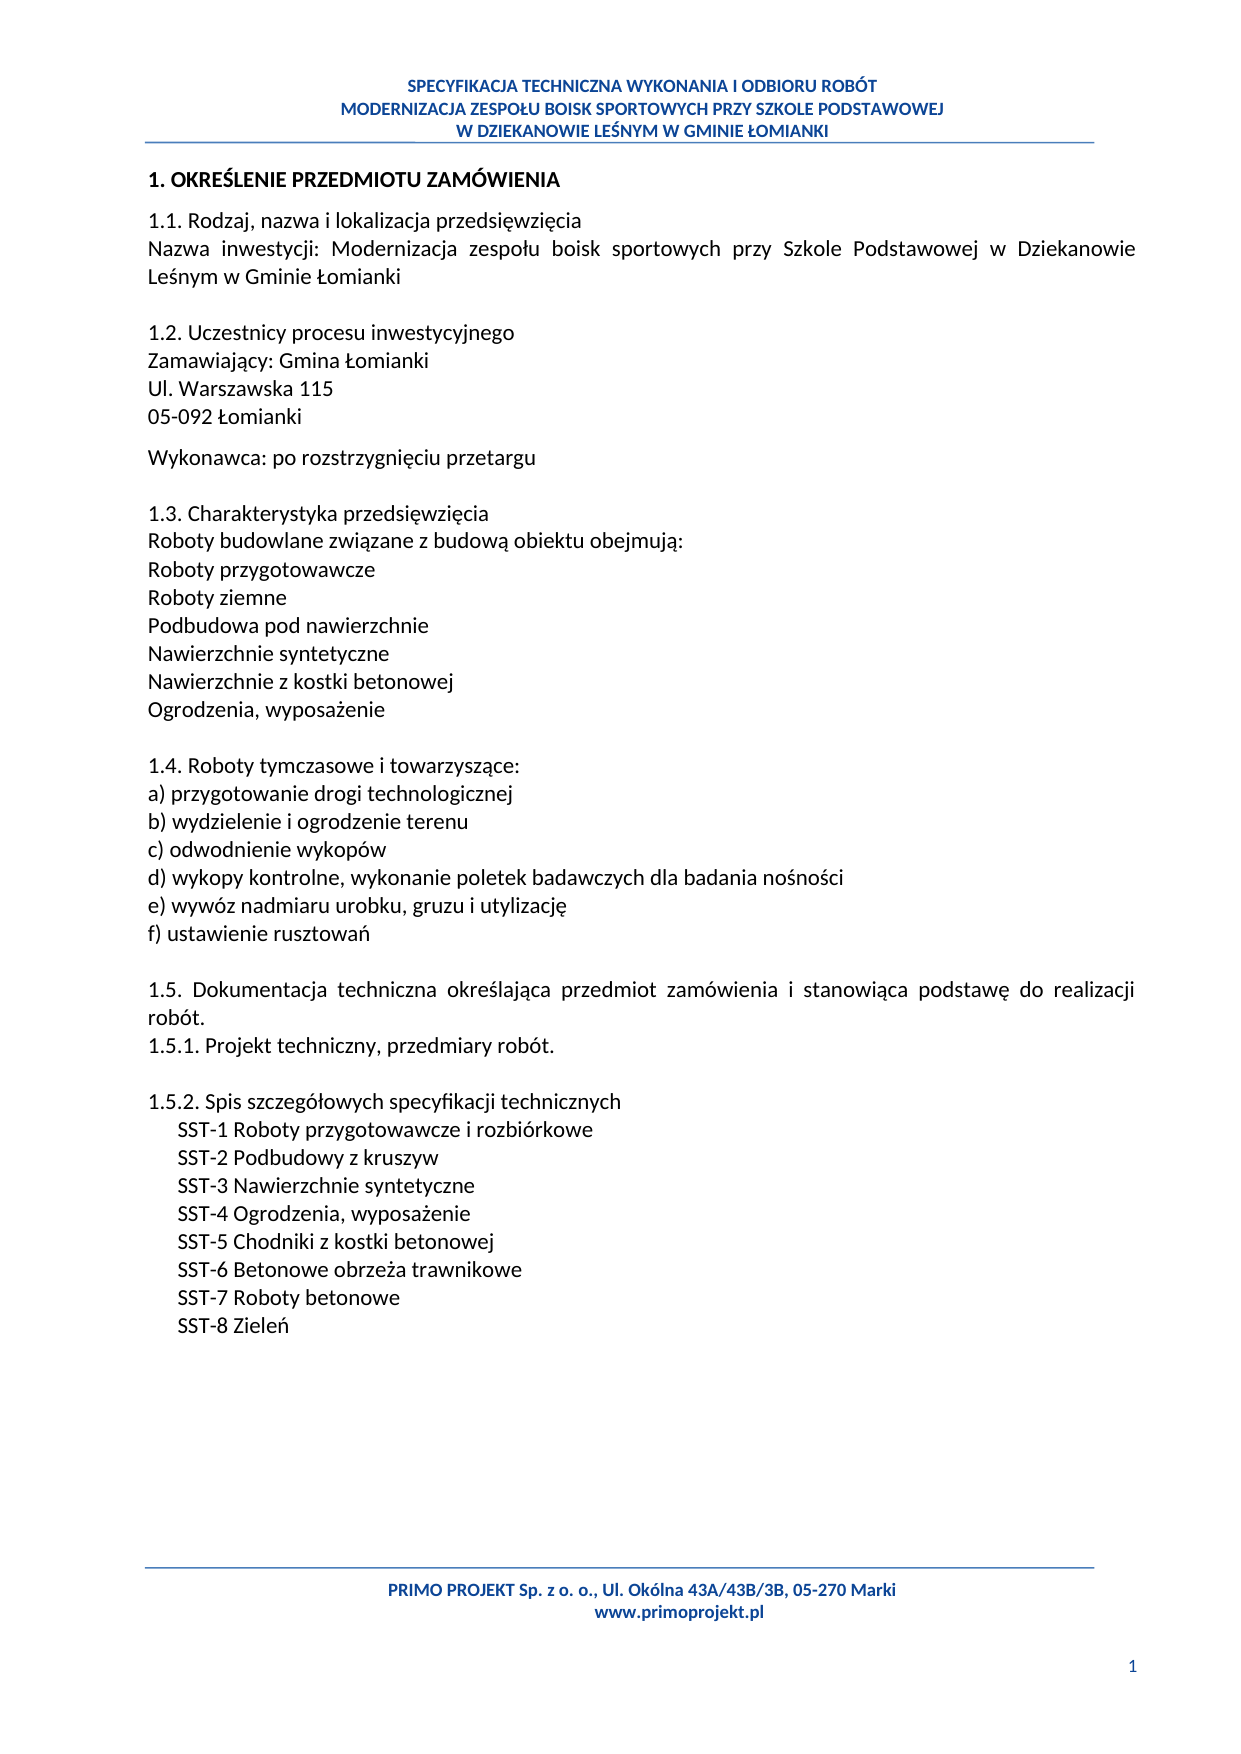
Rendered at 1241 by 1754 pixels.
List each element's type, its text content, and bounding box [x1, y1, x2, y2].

text 1.1. Rodzaj, nazwa i lokalizacja przedsięwzięcia [148, 206, 1137, 234]
text Zamawiający: Gmina Łomianki [148, 346, 1137, 374]
text 1. OKREŚLENIE PRZEDMIOTU ZAMÓWIENIA [148, 165, 1137, 193]
text SST-7 Roboty betonowe [148, 1283, 1137, 1311]
text SST-8 Zieleń [148, 1311, 1137, 1339]
text Ul. Warszawska 115 [148, 374, 1137, 402]
text f) ustawienie rusztowań [148, 919, 1137, 947]
text SST-2 Podbudowy z kruszyw [148, 1143, 1137, 1171]
text a) przygotowanie drogi technologicznej [148, 779, 1137, 807]
text Podbudowa pod nawierzchnie [148, 611, 1137, 639]
text c) odwodnienie wykopów [148, 835, 1137, 863]
text Roboty przygotowawcze [148, 555, 1137, 583]
text SST-4 Ogrodzenia, wyposażenie [148, 1199, 1137, 1227]
text SST-6 Betonowe obrzeża trawnikowe [148, 1255, 1137, 1283]
text Nawierzchnie z kostki betonowej [148, 667, 1137, 695]
text b) wydzielenie i ogrodzenie terenu [148, 807, 1137, 835]
text 1.5.2. Spis szczegółowych specyfikacji technicznych [148, 1087, 1137, 1115]
text 1.5.1. Projekt techniczny, przedmiary robót. [148, 1031, 1137, 1059]
text SST-5 Chodniki z kostki betonowej [148, 1227, 1137, 1255]
text Roboty ziemne [148, 583, 1137, 611]
text 1.4. Roboty tymczasowe i towarzyszące: [148, 751, 1137, 779]
text 05-092 Łomianki [148, 402, 1137, 430]
text 1.2. Uczestnicy procesu inwestycyjnego [148, 318, 1137, 346]
text SST-1 Roboty przygotowawcze i rozbiórkowe [148, 1115, 1137, 1143]
text 1.3. Charakterystyka przedsięwzięcia [148, 499, 1137, 527]
text e) wywóz nadmiaru urobku, gruzu i utylizację [148, 891, 1137, 919]
text Roboty budowlane związane z budową obiektu obejmują: [148, 527, 1137, 555]
text SST-3 Nawierzchnie syntetyczne [148, 1171, 1137, 1199]
text d) wykopy kontrolne, wykonanie poletek badawczych dla badania nośności [148, 863, 1137, 891]
text Wykonawca: po rozstrzygnięciu przetargu [148, 443, 1137, 471]
text Nazwa inwestycji: Modernizacja zespołu boisk sportowych przy Szkole Podstawowej w Dziekanowie Leśnym w Gminie Łomianki [148, 234, 1137, 290]
text Nawierzchnie syntetyczne [148, 639, 1137, 667]
text Ogrodzenia, wyposażenie [148, 695, 1137, 723]
text 1.5. Dokumentacja techniczna określająca przedmiot zamówienia i stanowiąca podstawę do realizacji robót. [148, 975, 1137, 1031]
